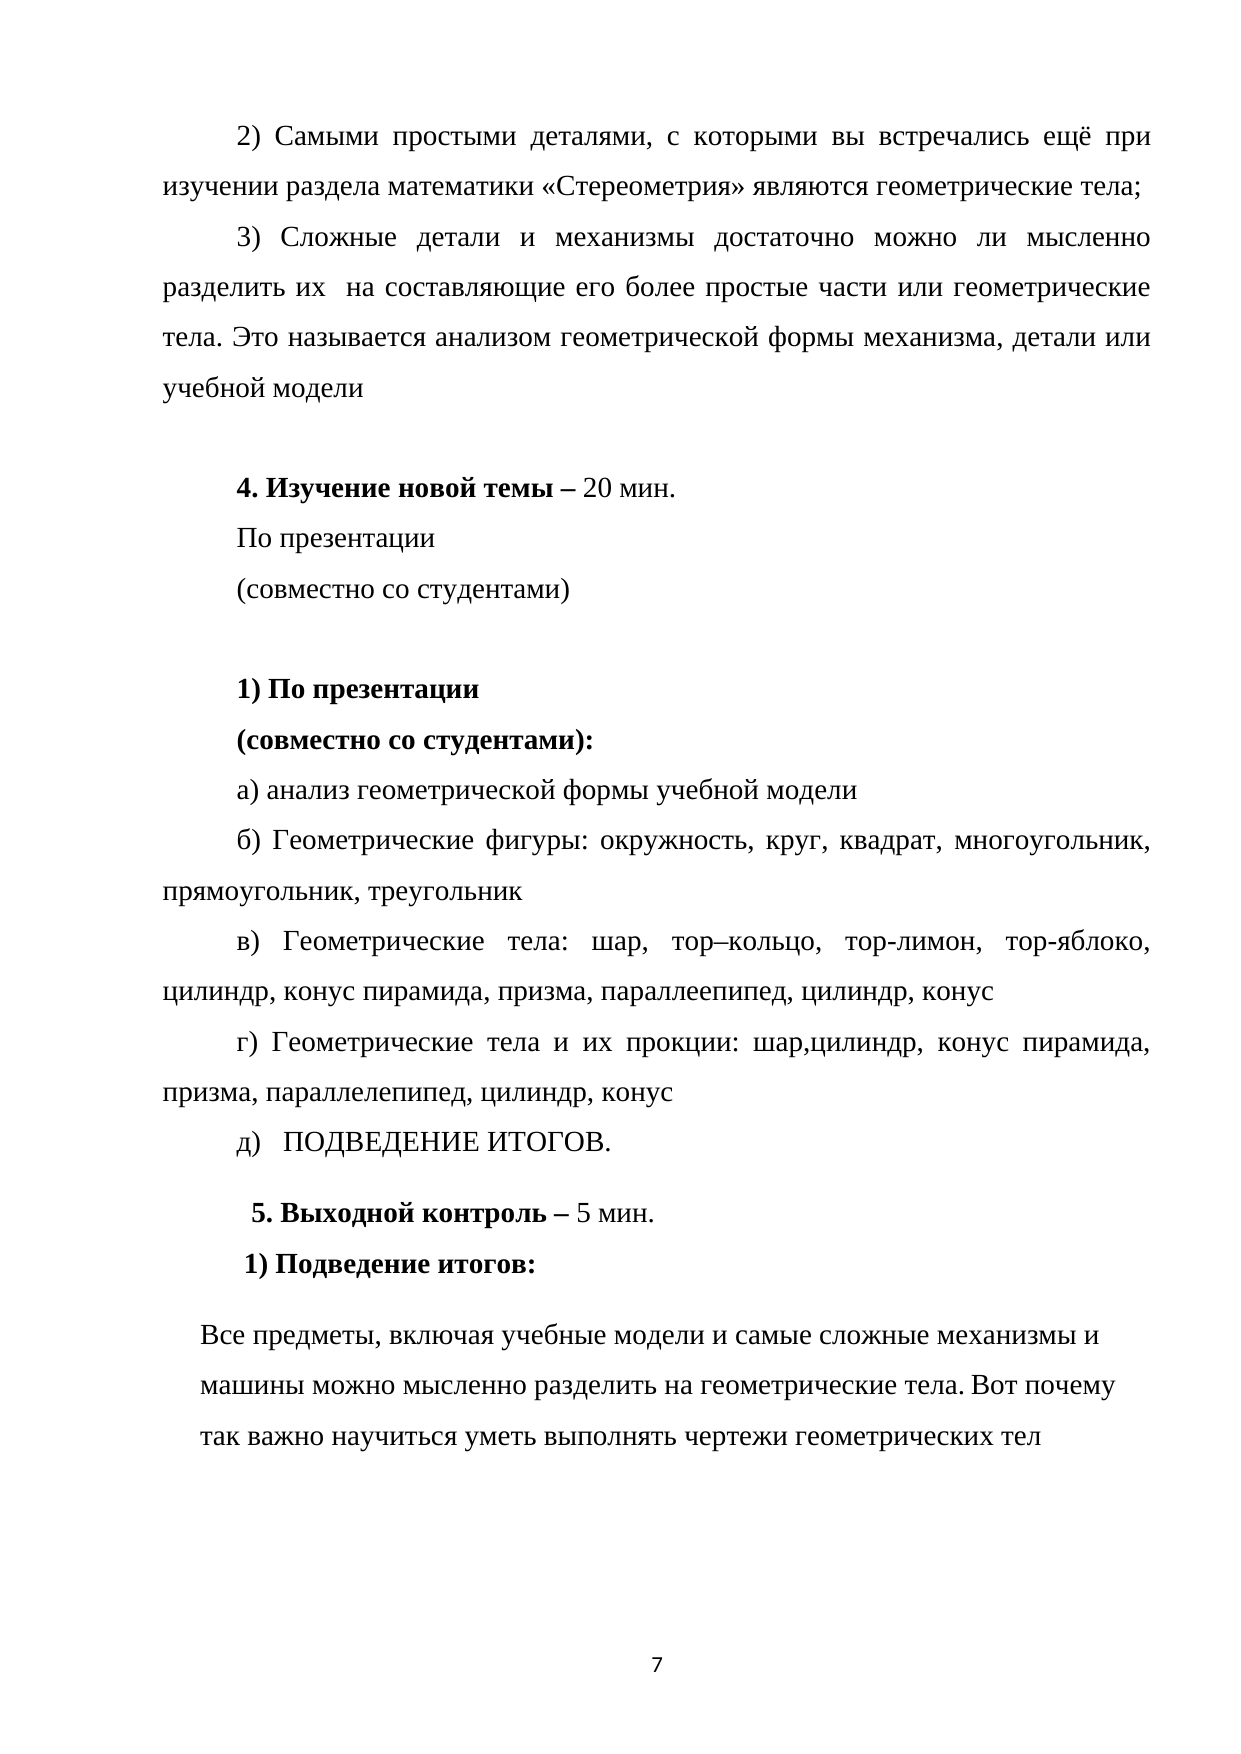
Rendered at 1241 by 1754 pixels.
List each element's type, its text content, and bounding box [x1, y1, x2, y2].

text По презентации [162, 521, 1152, 554]
text 1) По презентации [162, 672, 1152, 705]
text 2) Самыми простыми деталями, с которыми вы встречались ещё при изучении раздела математики «Стереометрия» являются геометрические тела; [162, 118, 1152, 202]
text (совместно со студентами): [162, 722, 1152, 755]
text в) Геометрические тела: шар, тор–кольцо, тор-лимон, тор-яблоко, цилиндр, конус пирамида, призма, параллеепипед, цилиндр, конус [162, 923, 1152, 1007]
text 4. Изучение новой темы – 20 мин. [162, 470, 1152, 504]
text б) Геометрические фигуры: окружность, круг, квадрат, многоугольник, прямоугольник, треугольник [162, 822, 1152, 906]
text Все предметы, включая учебные модели и самые сложные механизмы и машины можно мысленно разделить на геометрические тела. Вот почему так важно научиться уметь выполнять чертежи геометрических тел [200, 1317, 1152, 1451]
text 1) Подведение итогов: [200, 1246, 1152, 1279]
text 5. Выходной контроль – 5 мин. [162, 1196, 1152, 1229]
text а) анализ геометрической формы учебной модели [162, 772, 1152, 806]
text г) Геометрические тела и их прокции: шар,цилиндр, конус пирамида, призма, параллелепипед, цилиндр, конус [162, 1024, 1152, 1108]
text 3) Сложные детали и механизмы достаточно можно ли мысленно разделить их на составляющие его более простые части или геометрические тела. Это называется анализом геометрической формы механизма, детали или учебной модели [162, 219, 1152, 403]
text д) ПОДВЕДЕНИЕ ИТОГОВ. [200, 1124, 1152, 1158]
text (совместно со студентами) [162, 571, 1152, 604]
